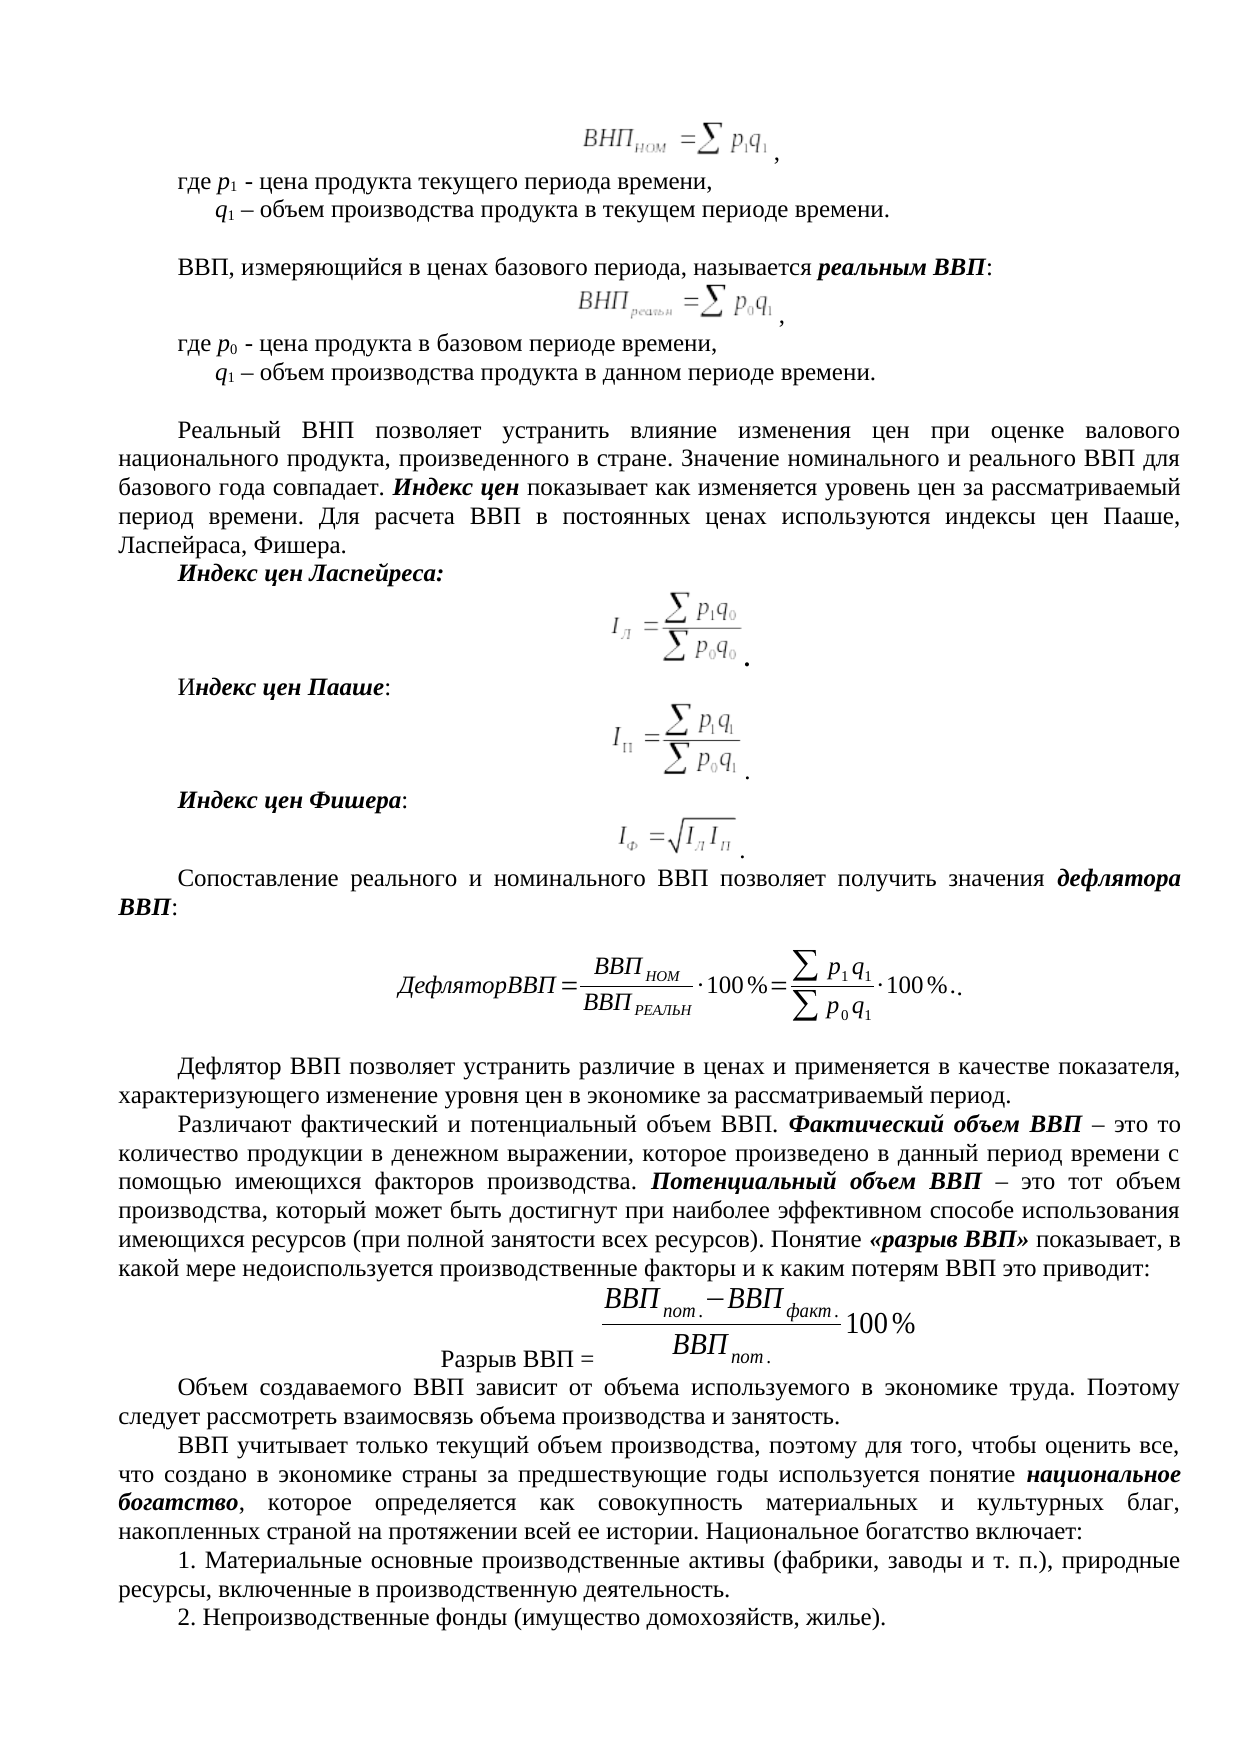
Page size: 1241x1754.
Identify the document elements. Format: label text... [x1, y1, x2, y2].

text Реальный ВНП позволяет устранить влияние изменения цен при оценке валового национального продукта, произведенного в стране. Значение номинального и реального ВВП для базового года совпадает. Индекс цен показывает как изменяется уровень цен за рассматриваемый период времени. Для расчета ВВП в постоянных ценах используются индексы цен Пааше, Ласпейраса, Фишера. [118, 415, 1181, 558]
text . [118, 814, 1181, 863]
text Дефлятор ВВП позволяет устранить различие в ценах и применяется в качестве показателя, характеризующего изменение уровня цен в экономике за рассматриваемый период. [118, 1051, 1181, 1109]
text . [118, 587, 1181, 672]
text q1 – объем производства продукта в текущем периоде времени. [118, 194, 1181, 223]
text Индекс цен Фишера: [118, 785, 1181, 814]
text Сопоставление реального и номинального ВВП позволяет получить значения дефлятора ВВП: [118, 863, 1181, 921]
text где p1 - цена продукта текущего периода времени, [118, 166, 1181, 194]
text . [118, 950, 1181, 1023]
text . [118, 701, 1181, 785]
text Различают фактический и потенциальный объем ВВП. Фактический объем ВВП – это то количество продукции в денежном выражении, которое произведено в данный период времени с помощью имеющихся факторов производства. Потенциальный объем ВВП – это тот объем производства, который может быть достигнут при наиболее эффективном способе использования имеющихся ресурсов (при полной занятости всех ресурсов). Понятие «разрыв ВВП» показывает, в какой мере недоиспользуется производственные факторы и к каким потерям ВВП это приводит: [118, 1109, 1181, 1281]
text Индекс цен Ласпейреса: [118, 558, 1181, 587]
text ВВП, измеряющийся в ценах базового периода, называется реальным ВВП: [118, 252, 1181, 281]
text Индекс цен Пааше: [118, 672, 1181, 701]
text Объем создаваемого ВВП зависит от объема используемого в экономике труда. Поэтому следует рассмотреть взаимосвязь объема производства и занятость. [118, 1372, 1181, 1430]
text где p0 - цена продукта в базовом периоде времени, [118, 328, 1181, 357]
text 1. Материальные основные производственные активы (фабрики, заводы и т. п.), природные ресурсы, включенные в производственную деятельность. [118, 1545, 1181, 1602]
text , [118, 118, 1181, 166]
text , [118, 281, 1181, 328]
text q1 – объем производства продукта в данном периоде времени. [118, 357, 1181, 386]
text 2. Непроизводственные фонды (имущество домохозяйств, жилье). [118, 1602, 1181, 1631]
text ВВП учитывает только текущий объем производства, поэтому для того, чтобы оценить все, что создано в экономике страны за предшествующие годы используется понятие национальное богатство, которое определяется как совокупность материальных и культурных благ, накопленных страной на протяжении всей ее истории. Национальное богатство включает: [118, 1430, 1181, 1545]
text Разрыв ВВП = [118, 1281, 1181, 1372]
